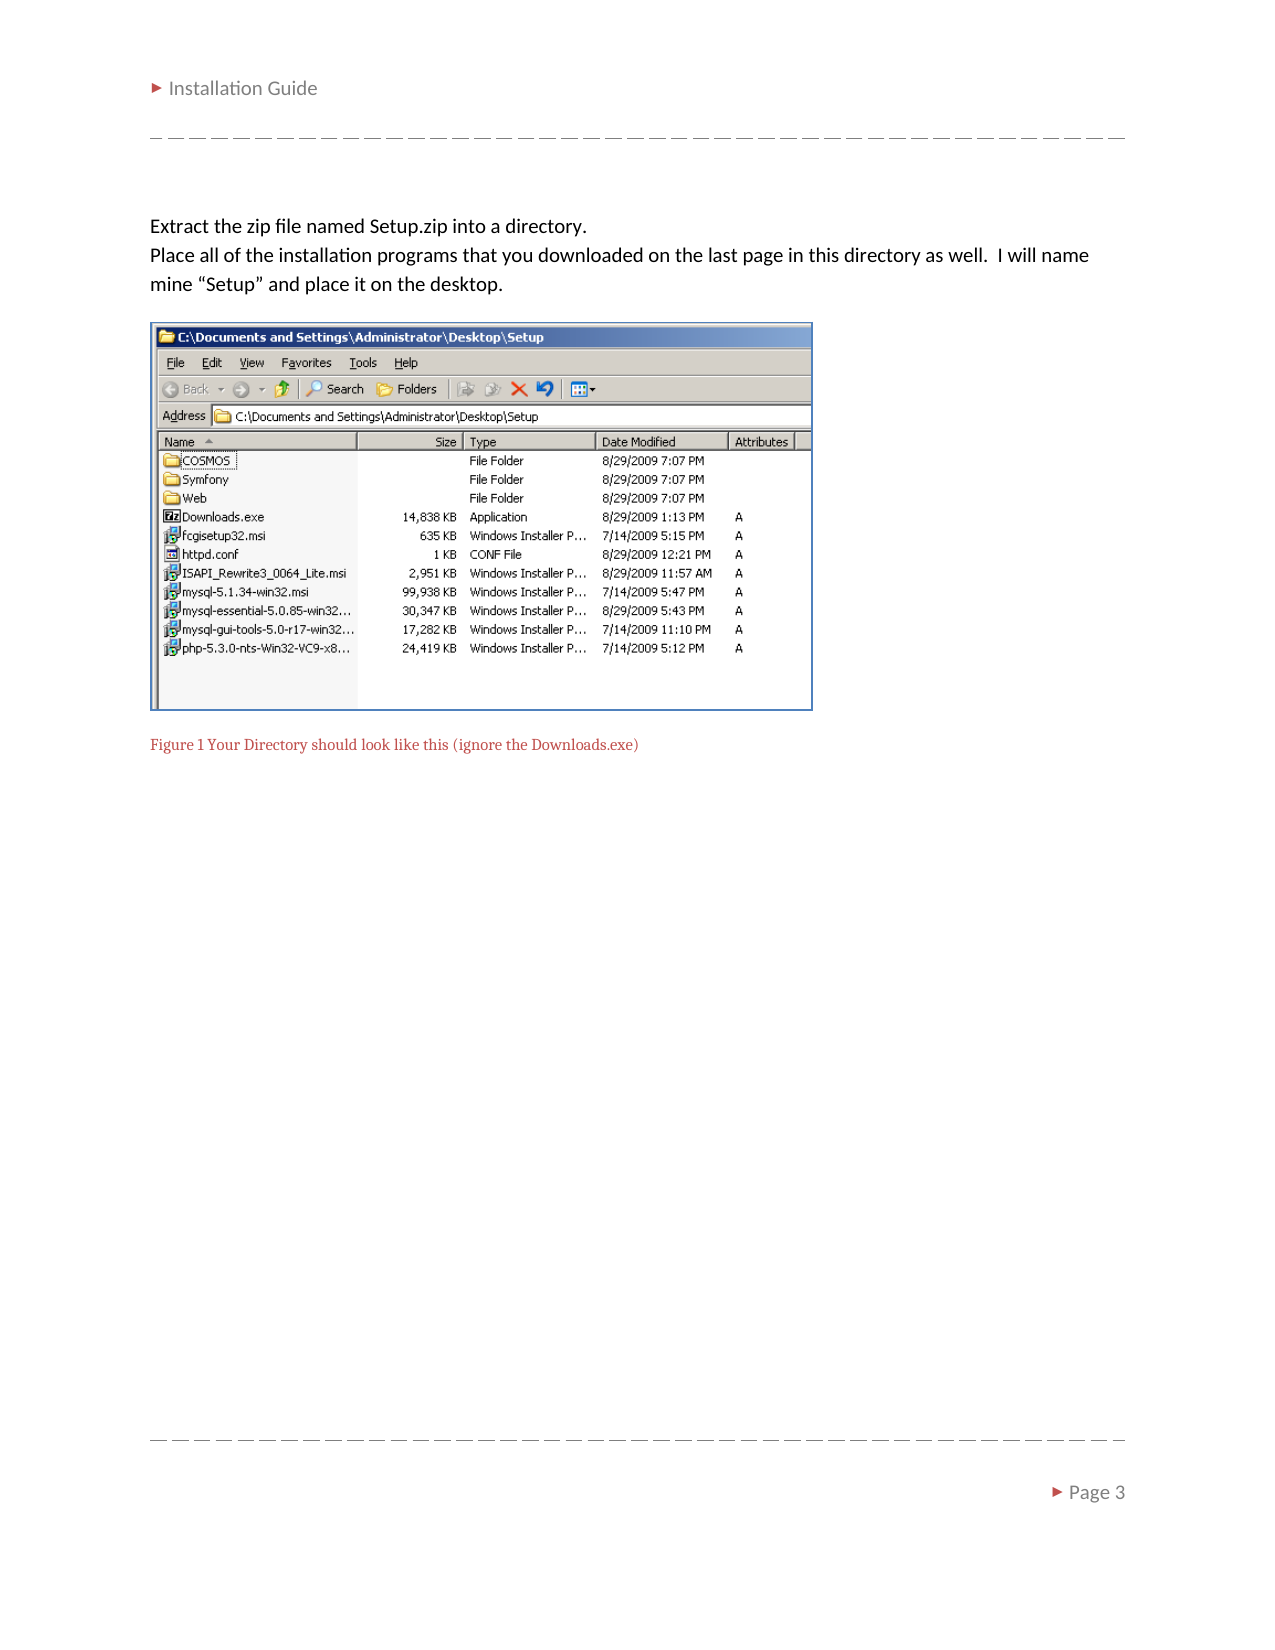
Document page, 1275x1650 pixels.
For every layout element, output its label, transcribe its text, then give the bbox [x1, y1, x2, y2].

picture [152, 323, 811, 709]
text Extract the zip file named Setup.zip into a directory. Place all of the installation programs that you downloaded on the last page in this directory as well. I will name mine “Setup” and place it on the desktop. [150, 213, 1125, 297]
